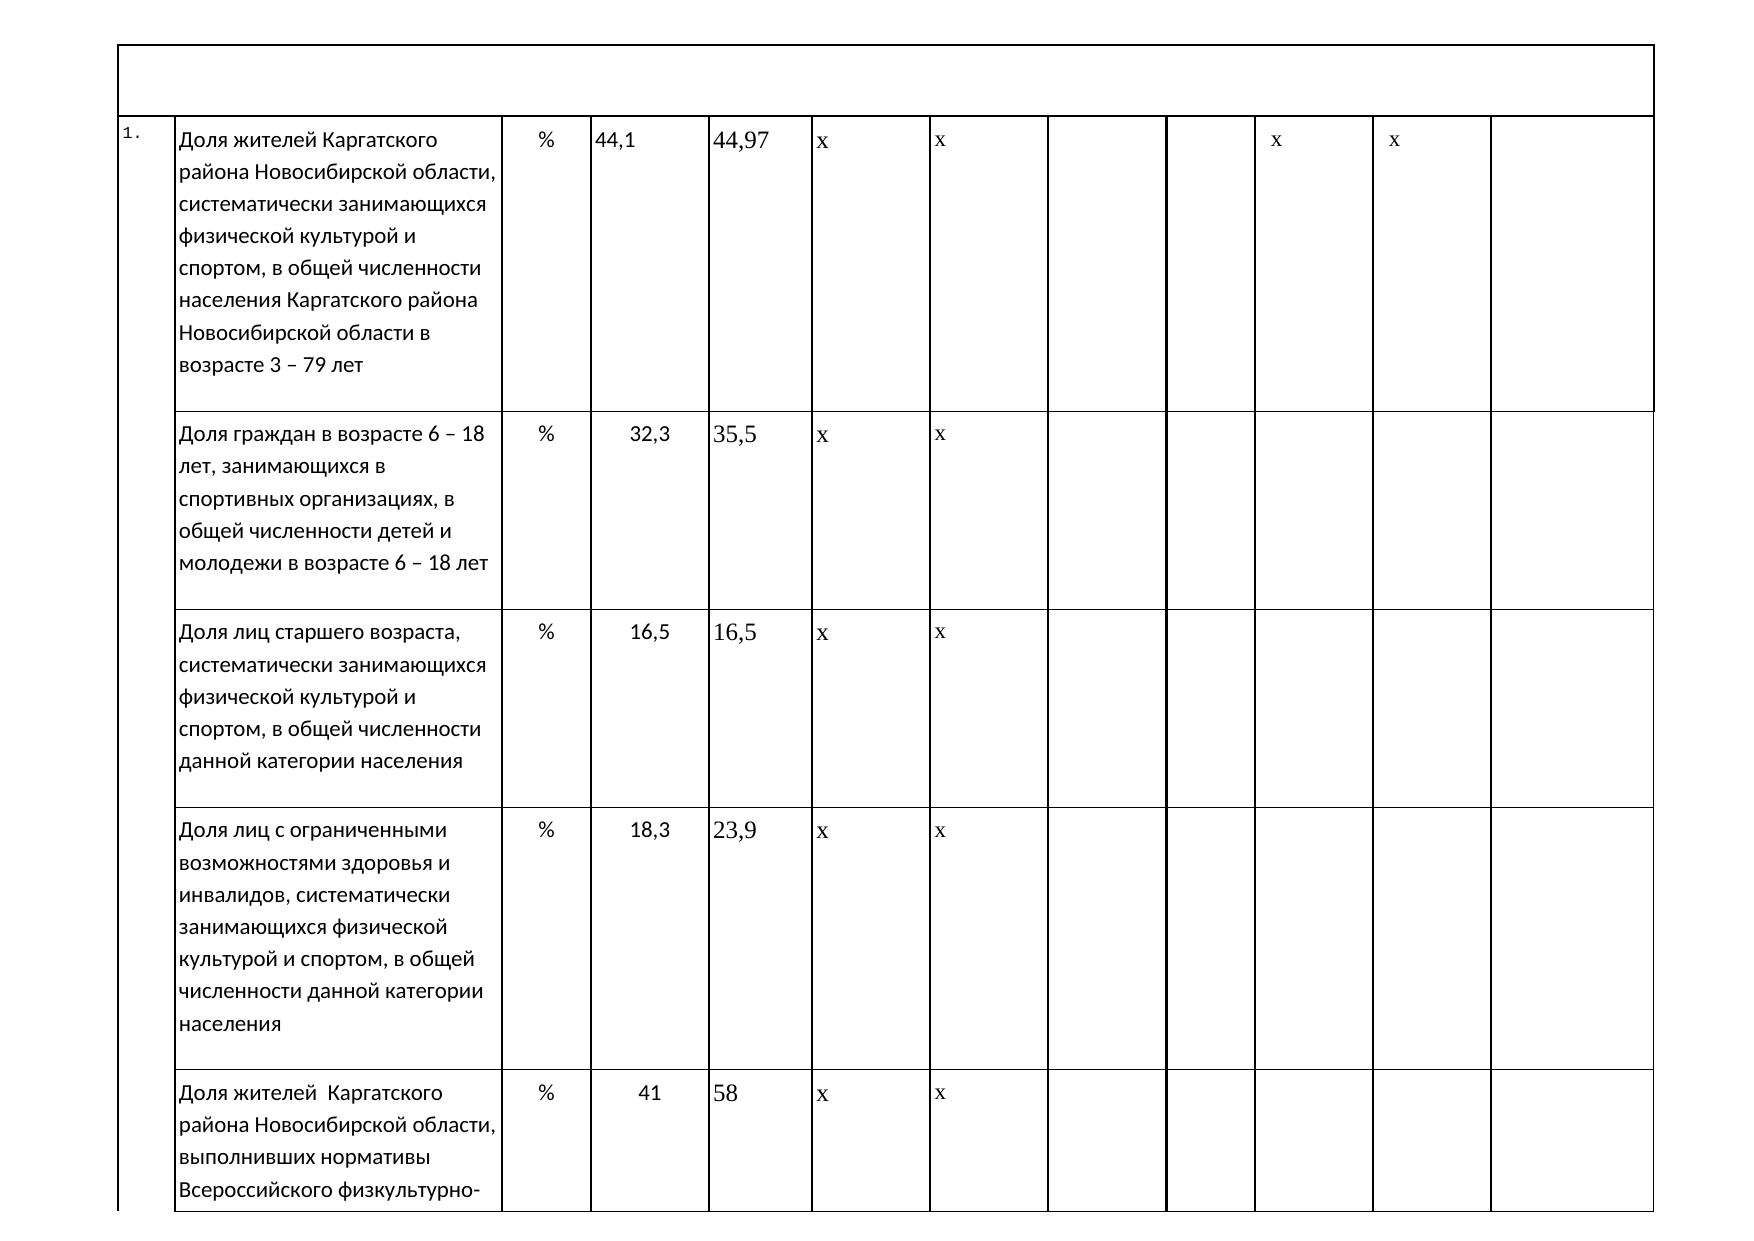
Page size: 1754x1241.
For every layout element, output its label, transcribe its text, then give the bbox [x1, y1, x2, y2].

table_cell [1374, 1070, 1490, 1211]
table_cell 16,5 [592, 610, 708, 807]
table_cell 44,1 [592, 117, 708, 411]
table_cell x [1256, 117, 1372, 411]
table_cell [1049, 412, 1165, 609]
table_cell [1049, 808, 1165, 1069]
table_cell [1492, 808, 1653, 1069]
table_cell [1168, 610, 1254, 807]
table_cell [1049, 117, 1165, 411]
table_cell % [503, 610, 590, 807]
table_cell х [813, 117, 929, 411]
table_cell [1256, 1070, 1372, 1211]
table_cell 32,3 [592, 412, 708, 609]
table_cell [119, 46, 1653, 115]
table_cell [1256, 610, 1372, 807]
table_cell % [503, 808, 590, 1069]
table_cell [1168, 808, 1254, 1069]
table_cell 41 [592, 1070, 708, 1211]
table_cell х [931, 808, 1047, 1069]
table_cell 23,9 [710, 808, 811, 1069]
table_cell [1374, 610, 1490, 807]
table_cell x [1374, 117, 1490, 411]
table_cell [1256, 412, 1372, 609]
table_cell % [503, 1070, 590, 1211]
table_cell х [931, 1070, 1047, 1211]
table_cell Доля лиц старшего возраста, систематически занимающихся физической культурой и спортом, в общей численности данной категории населения [176, 610, 501, 807]
table_cell [1168, 1070, 1254, 1211]
table_cell 1. [119, 117, 174, 1211]
table_cell х [813, 808, 929, 1069]
table_cell [1492, 412, 1653, 609]
table_cell х [931, 412, 1047, 609]
table_cell х [931, 610, 1047, 807]
table_cell % [503, 117, 590, 411]
table_cell Доля граждан в возрасте 6 – 18 лет, занимающихся в спортивных организациях, в общей численности детей и молодежи в возрасте 6 – 18 лет [176, 412, 501, 609]
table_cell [176, 1070, 501, 1211]
table_cell [1492, 610, 1653, 807]
table_cell Доля лиц с ограниченными возможностями здоровья и инвалидов, систематически занимающихся физической культурой и спортом, в общей численности данной категории населения [176, 808, 501, 1069]
table_cell [1168, 117, 1254, 411]
table_cell [1492, 1070, 1653, 1211]
table_cell [1049, 1070, 1165, 1211]
table_cell % [503, 412, 590, 609]
table_cell [1374, 808, 1490, 1069]
table_cell х [813, 412, 929, 609]
table_cell х [813, 1070, 929, 1211]
table_cell [1374, 412, 1490, 609]
table_cell 58 [710, 1070, 811, 1211]
table_cell х [931, 117, 1047, 411]
table_cell [1492, 117, 1653, 411]
table_cell [1049, 610, 1165, 807]
table_cell 44,97 [710, 117, 811, 411]
table_cell х [813, 610, 929, 807]
table_cell 35,5 [710, 412, 811, 609]
table_cell 18,3 [592, 808, 708, 1069]
table_cell [1168, 412, 1254, 609]
table_cell 16,5 [710, 610, 811, 807]
table_cell [1256, 808, 1372, 1069]
table_cell Доля жителей Каргатского района Новосибирской области, систематически занимающихся физической культурой и спортом, в общей численности населения Каргатского района Новосибирской области в возрасте 3 – 79 лет [176, 117, 501, 411]
